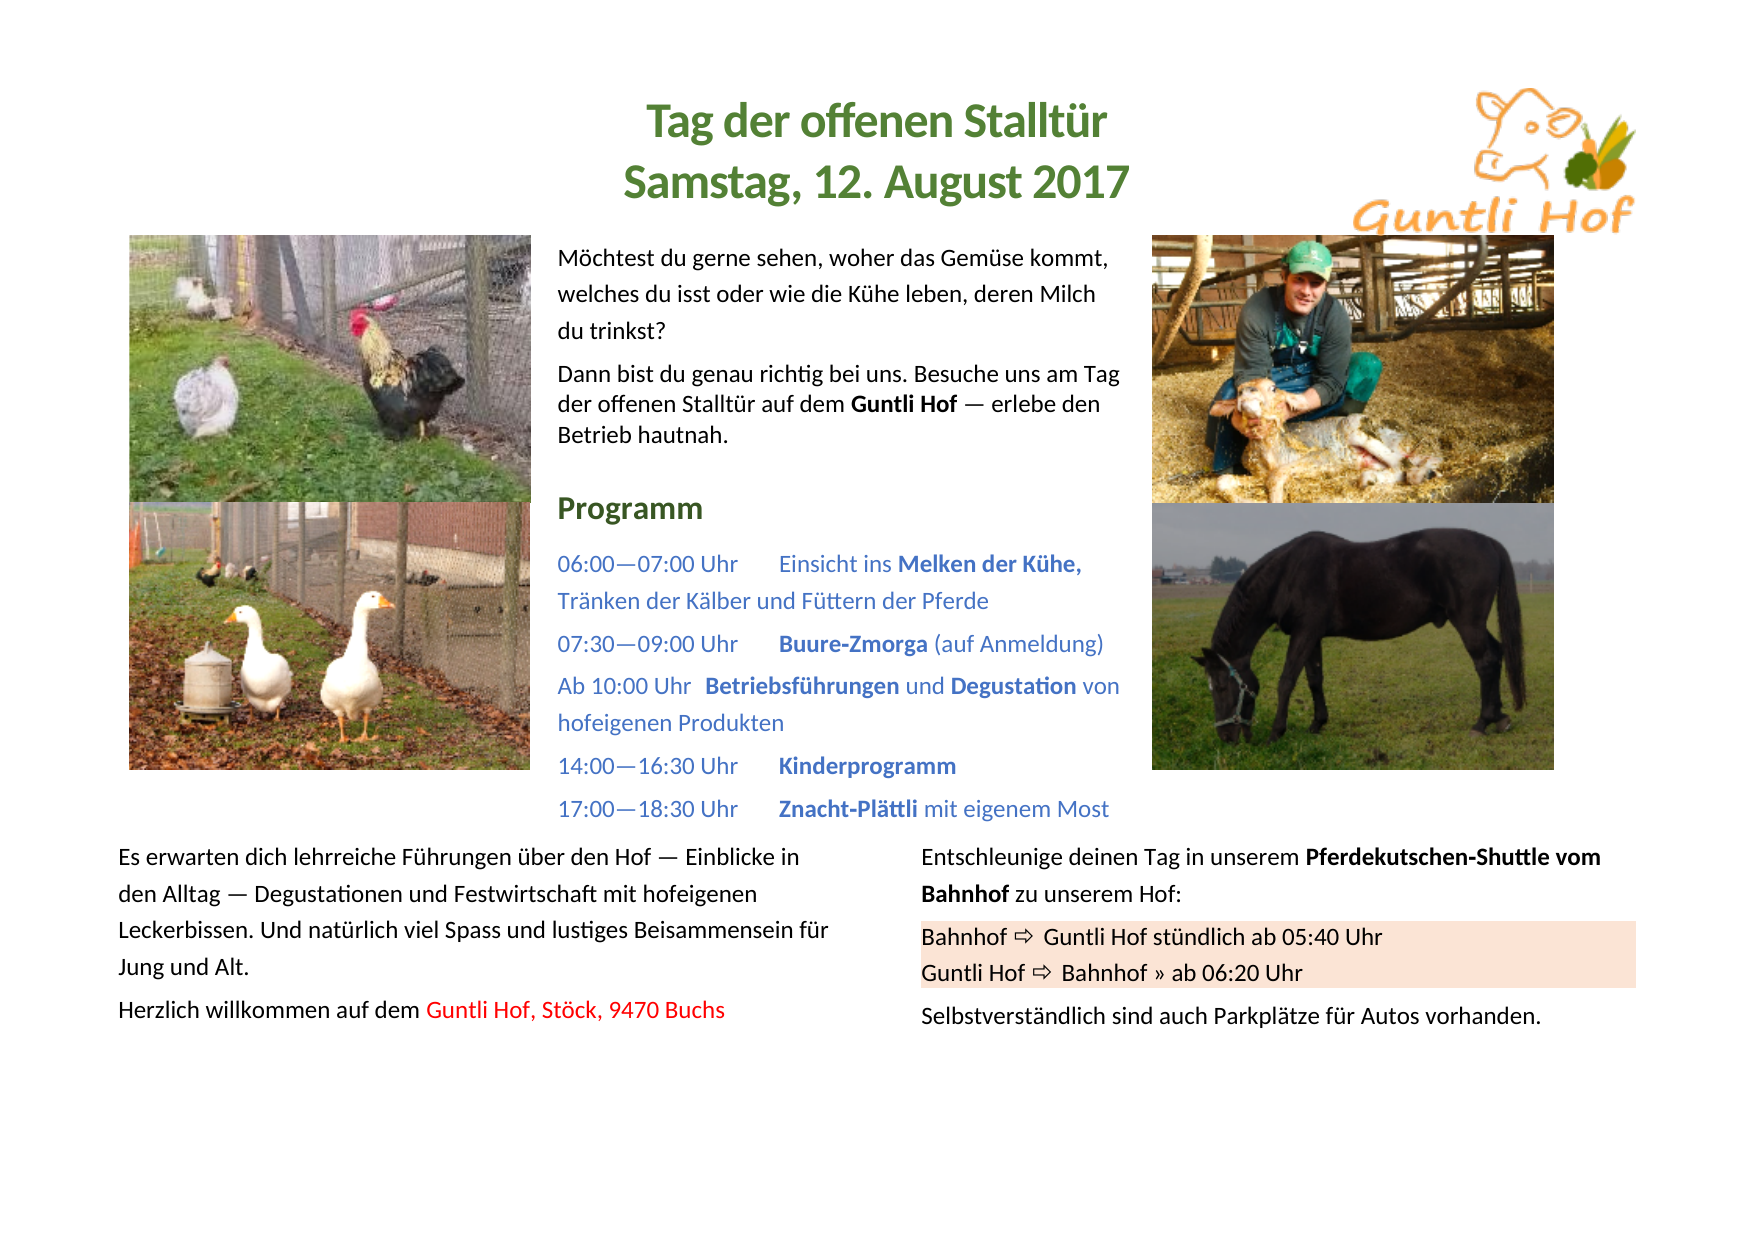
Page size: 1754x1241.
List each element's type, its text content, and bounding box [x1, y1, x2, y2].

text Es erwarten dich lehrreiche Führungen über den Hof — Einblicke in den Alltag — Degustationen und Festwirtschaft mit hofeigenen Leckerbissen. Und natürlich viel Spass und lustiges Beisammensein für Jung und Alt. [118, 841, 833, 982]
text Selbstverständlich sind auch Parkplätze für Autos vorhanden. [921, 1000, 1636, 1031]
table_header Möchtest du gerne sehen, woher das Gemüse kommt, welches du isst oder wie die Kühe leben, deren Milch du trinkst? Dann bist du genau richtig bei uns. Besuche uns am Tag der offenen Stalltür auf dem Guntli Hof — erlebe den Betrieb hautnah. Programm 06:00—07:00 Uhr Einsicht ins Melken der Kühe, Tränken der Kälber und Füttern der Pferde 07:30—09:00 Uhr Buure‐Zmorga (auf Anmeldung) Ab 10:00 Uhr Betriebsführungen und Degustation von hofeigenen Produkten 14:00—16:30 Uhr Kinderprogramm 17:00—18:30 Uhr Znacht‐Plättli mit eigenem Most [546, 236, 1137, 835]
picture [1152, 88, 1636, 770]
table_header [118, 236, 546, 835]
table_header [1137, 236, 1565, 835]
text Bahnhof Guntli Hof stündlich ab 05:40 Uhr Guntli Hof Bahnhof » ab 06:20 Uhr [921, 921, 1636, 988]
picture [129, 235, 531, 770]
text Entschleunige deinen Tag in unserem Pferdekutschen‐Shuttle vom Bahnhof zu unserem Hof: [921, 841, 1636, 908]
title Tag der offenen Stalltür Samstag, 12. August 2017 [118, 89, 1353, 211]
text Herzlich willkommen auf dem Guntli Hof, Stöck, 9470 Buchs [118, 994, 833, 1024]
